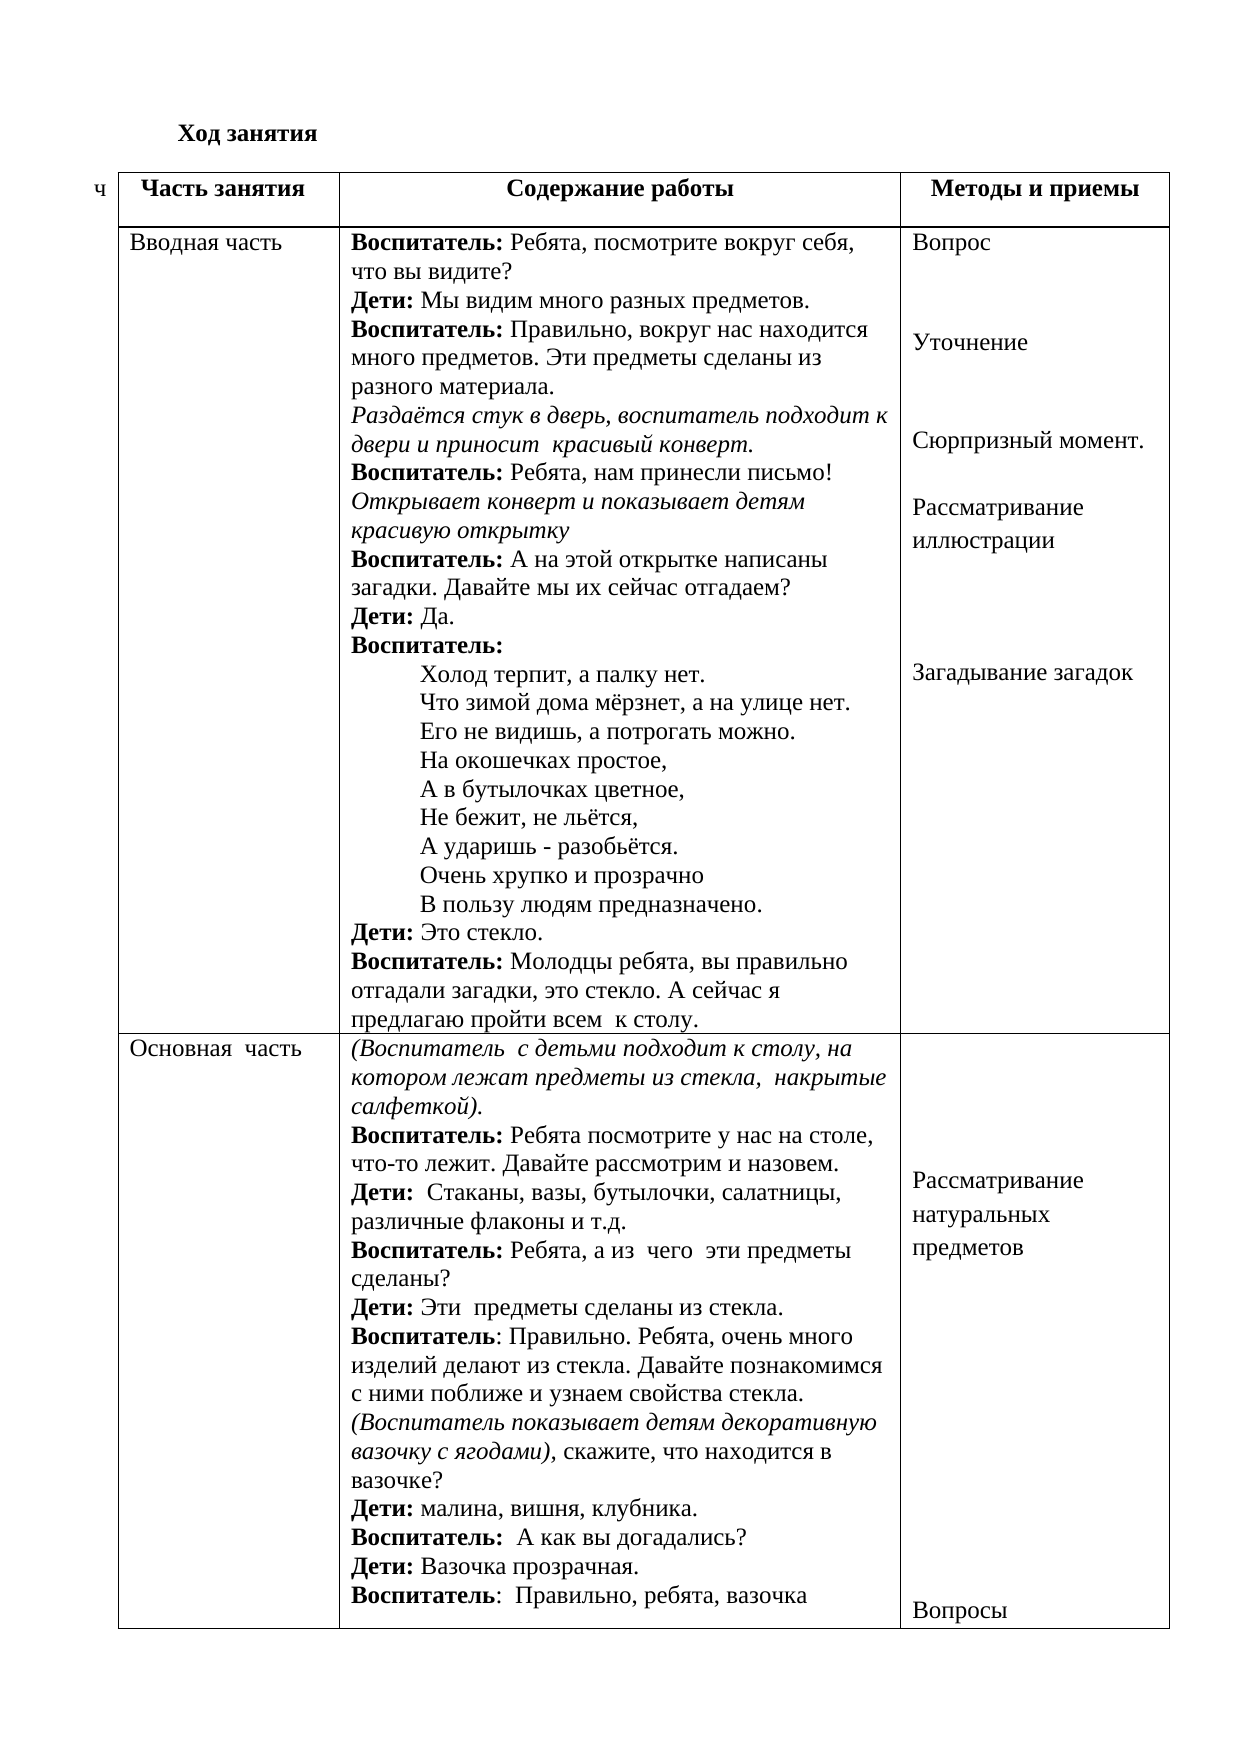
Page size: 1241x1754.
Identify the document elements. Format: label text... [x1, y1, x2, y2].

text Ход занятия [177, 118, 1152, 147]
table_cell Основная часть [119, 1034, 339, 1627]
table_header Содержание работы [340, 173, 900, 226]
table_cell Воспитатель: Ребята, посмотрите вокруг себя, что вы видите? Дети: Мы видим много разных предметов. Воспитатель: Правильно, вокруг нас находится много предметов. Эти предметы сделаны из разного материала. Раздаётся стук в дверь, воспитатель подходит к двери и приносит красивый конверт. Воспитатель: Ребята, нам принесли письмо! Открывает конверт и показывает детям красивую открытку Воспитатель: А на этой открытке написаны загадки. Давайте мы их сейчас отгадаем? Дети: Да. Воспитатель: Холод терпит, а палку нет. Что зимой дома мёрзнет, а на улице нет. Его не видишь, а потрогать можно. На окошечках простое, А в бутылочках цветное, Не бежит, не льётся, А ударишь - разобьётся. Очень хрупко и прозрачно В пользу людям предназначено. Дети: Это стекло. Воспитатель: Молодцы ребята, вы правильно отгадали загадки, это стекло. А сейчас я предлагаю пройти всем к столу. [340, 228, 900, 1032]
table_cell Вопрос Уточнение Сюрпризный момент. Рассматривание иллюстрации Загадывание загадок [901, 228, 1169, 1032]
table_header Методы и приемы [901, 173, 1169, 226]
table_header ч Часть занятия [119, 173, 339, 226]
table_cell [901, 1034, 1169, 1627]
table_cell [340, 1034, 900, 1627]
table_cell Вводная часть [119, 228, 339, 1032]
